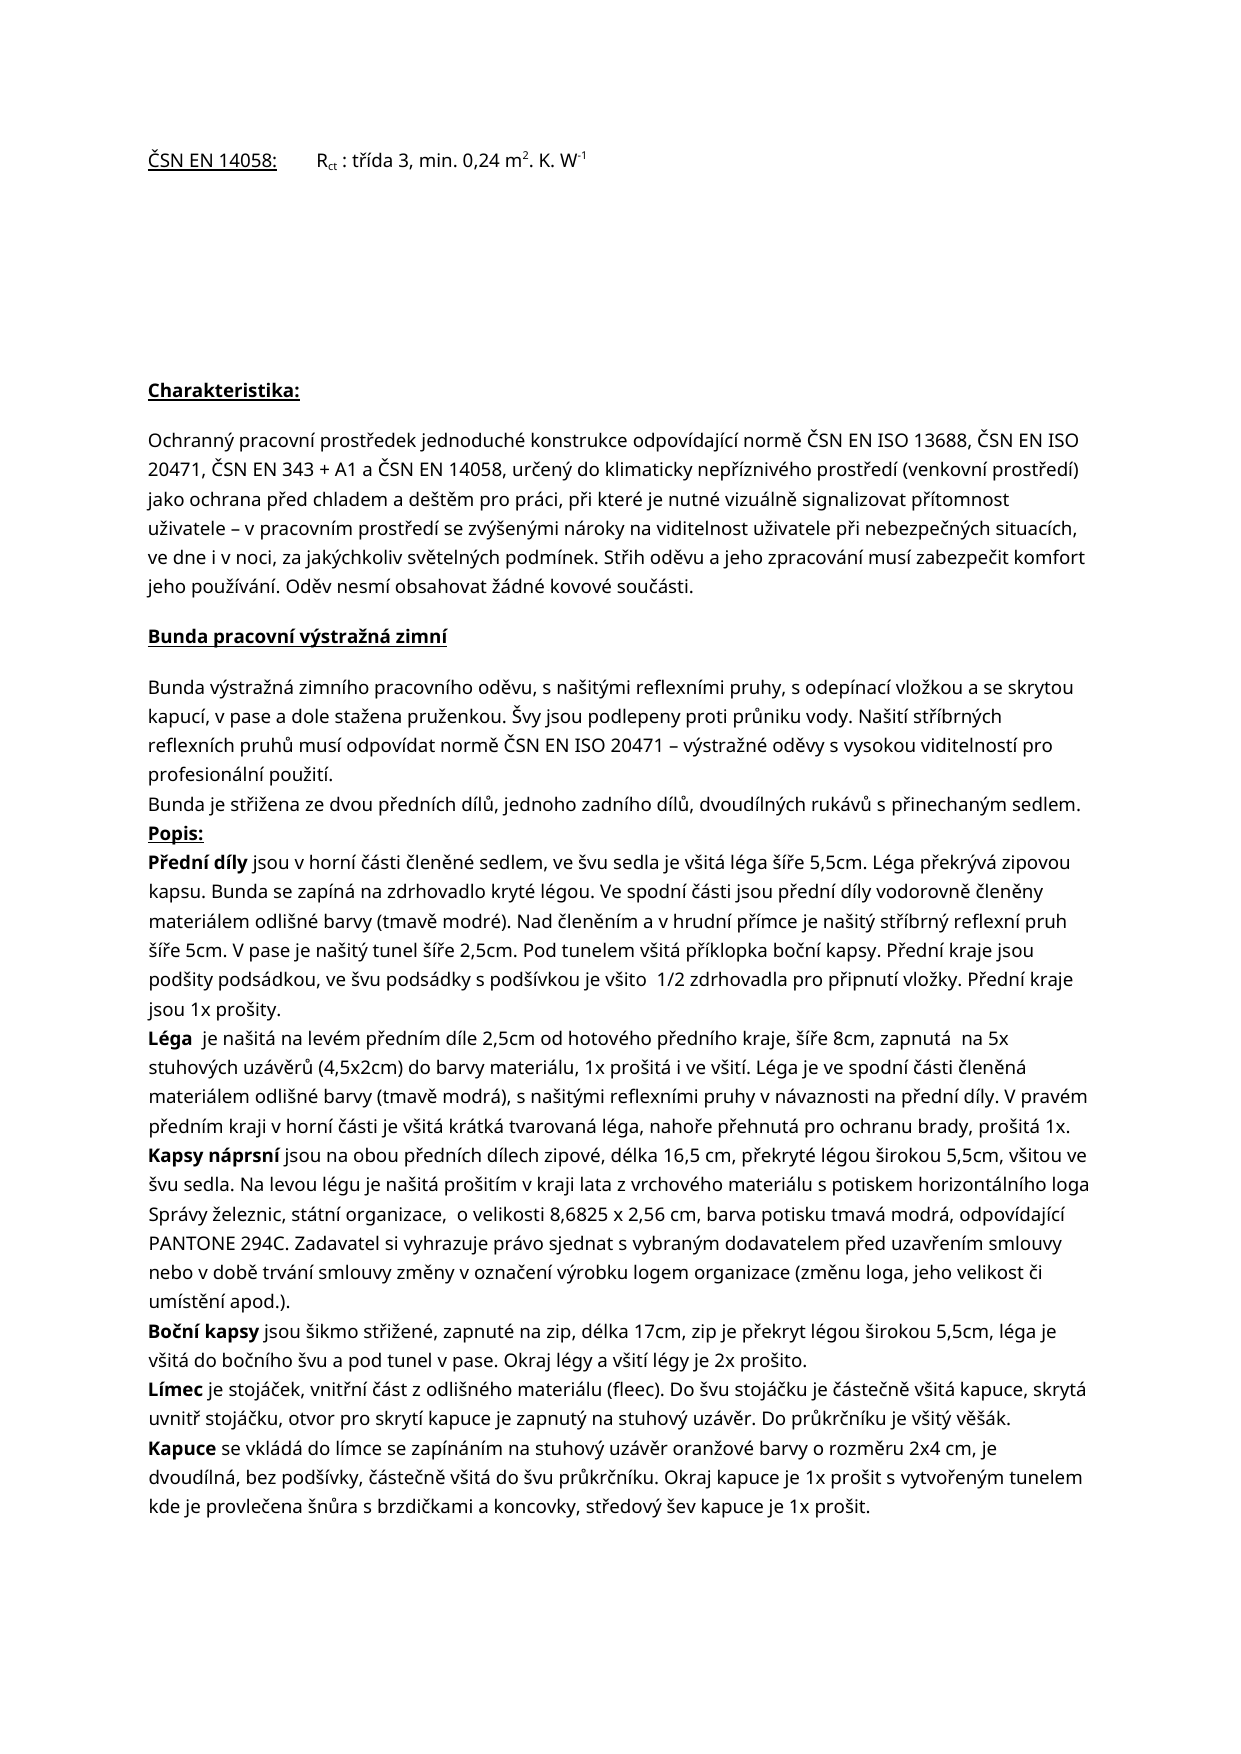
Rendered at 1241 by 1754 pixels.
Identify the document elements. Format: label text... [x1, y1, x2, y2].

text Přední díly jsou v horní části členěné sedlem, ve švu sedla je všitá léga šíře 5,5cm. Léga překrývá zipovou kapsu. Bunda se zapíná na zdrhovadlo kryté légou. Ve spodní části jsou přední díly vodorovně členěny materiálem odlišné barvy (tmavě modré). Nad členěním a v hrudní přímce je našitý stříbrný reflexní pruh šíře 5cm. V pase je našitý tunel šíře 2,5cm. Pod tunelem všitá příklopka boční kapsy. Přední kraje jsou podšity podsádkou, ve švu podsádky s podšívkou je všito 1/2 zdrhovadla pro připnutí vložky. Přední kraje jsou 1x prošity. [148, 849, 1093, 1021]
text Kapuce se vkládá do límce se zapínáním na stuhový uzávěr oranžové barvy o rozměru 2x4 cm, je dvoudílná, bez podšívky, částečně všitá do švu průkrčníku. Okraj kapuce je 1x prošit s vytvořeným tunelem kde je provlečena šnůra s brzdičkami a koncovky, středový šev kapuce je 1x prošit. [148, 1435, 1093, 1519]
text Bunda je střižena ze dvou předních dílů, jednoho zadního dílů, dvoudílných rukávů s přinechaným sedlem. [148, 791, 1093, 817]
text Popis: [148, 820, 1093, 846]
text Bunda pracovní výstražná zimní [148, 624, 1093, 649]
text Charakteristika: [148, 377, 1093, 403]
text Bunda výstražná zimního pracovního oděvu, s našitými reflexními pruhy, s odepínací vložkou a se skrytou kapucí, v pase a dole stažena pruženkou. Švy jsou podlepeny proti průniku vody. Našití stříbrných reflexních pruhů musí odpovídat normě ČSN EN ISO 20471 – výstražné oděvy s vysokou viditelností pro profesionální použití. [148, 674, 1093, 787]
text Ochranný pracovní prostředek jednoduché konstrukce odpovídající normě ČSN EN ISO 13688, ČSN EN ISO 20471, ČSN EN 343 + A1 a ČSN EN 14058, určený do klimaticky nepříznivého prostředí (venkovní prostředí) jako ochrana před chladem a deštěm pro práci, při které je nutné vizuálně signalizovat přítomnost uživatele – v pracovním prostředí se zvýšenými nároky na viditelnost uživatele při nebezpečných situacích, ve dne i v noci, za jakýchkoliv světelných podmínek. Střih oděvu a jeho zpracování musí zabezpečit komfort jeho používání. Oděv nesmí obsahovat žádné kovové součásti. [148, 427, 1093, 599]
text Léga je našitá na levém předním díle 2,5cm od hotového předního kraje, šíře 8cm, zapnutá na 5x stuhových uzávěrů (4,5x2cm) do barvy materiálu, 1x prošitá i ve všití. Léga je ve spodní části členěná materiálem odlišné barvy (tmavě modrá), s našitými reflexními pruhy v návaznosti na přední díly. V pravém předním kraji v horní části je všitá krátká tvarovaná léga, nahoře přehnutá pro ochranu brady, prošitá 1x. [148, 1025, 1093, 1138]
text Kapsy náprsní jsou na obou předních dílech zipové, délka 16,5 cm, překryté légou širokou 5,5cm, všitou ve švu sedla. Na levou légu je našitá prošitím v kraji lata z vrchového materiálu s potiskem horizontálního loga Správy železnic, státní organizace, o velikosti 8,6825 x 2,56 cm, barva potisku tmavá modrá, odpovídající PANTONE 294C. Zadavatel si vyhrazuje právo sjednat s vybraným dodavatelem před uzavřením smlouvy nebo v době trvání smlouvy změny v označení výrobku logem organizace (změnu loga, jeho velikost či umístění apod.). [148, 1142, 1093, 1314]
text ČSN EN 14058: Rct : třída 3, min. 0,24 m2. K. W-1 [148, 148, 1093, 173]
text Límec je stojáček, vnitřní část z odlišného materiálu (fleec). Do švu stojáčku je částečně všitá kapuce, skrytá uvnitř stojáčku, otvor pro skrytí kapuce je zapnutý na stuhový uzávěr. Do průkrčníku je všitý věšák. [148, 1376, 1093, 1431]
text Boční kapsy jsou šikmo střižené, zapnuté na zip, délka 17cm, zip je překryt légou širokou 5,5cm, léga je všitá do bočního švu a pod tunel v pase. Okraj légy a všití légy je 2x prošito. [148, 1318, 1093, 1373]
